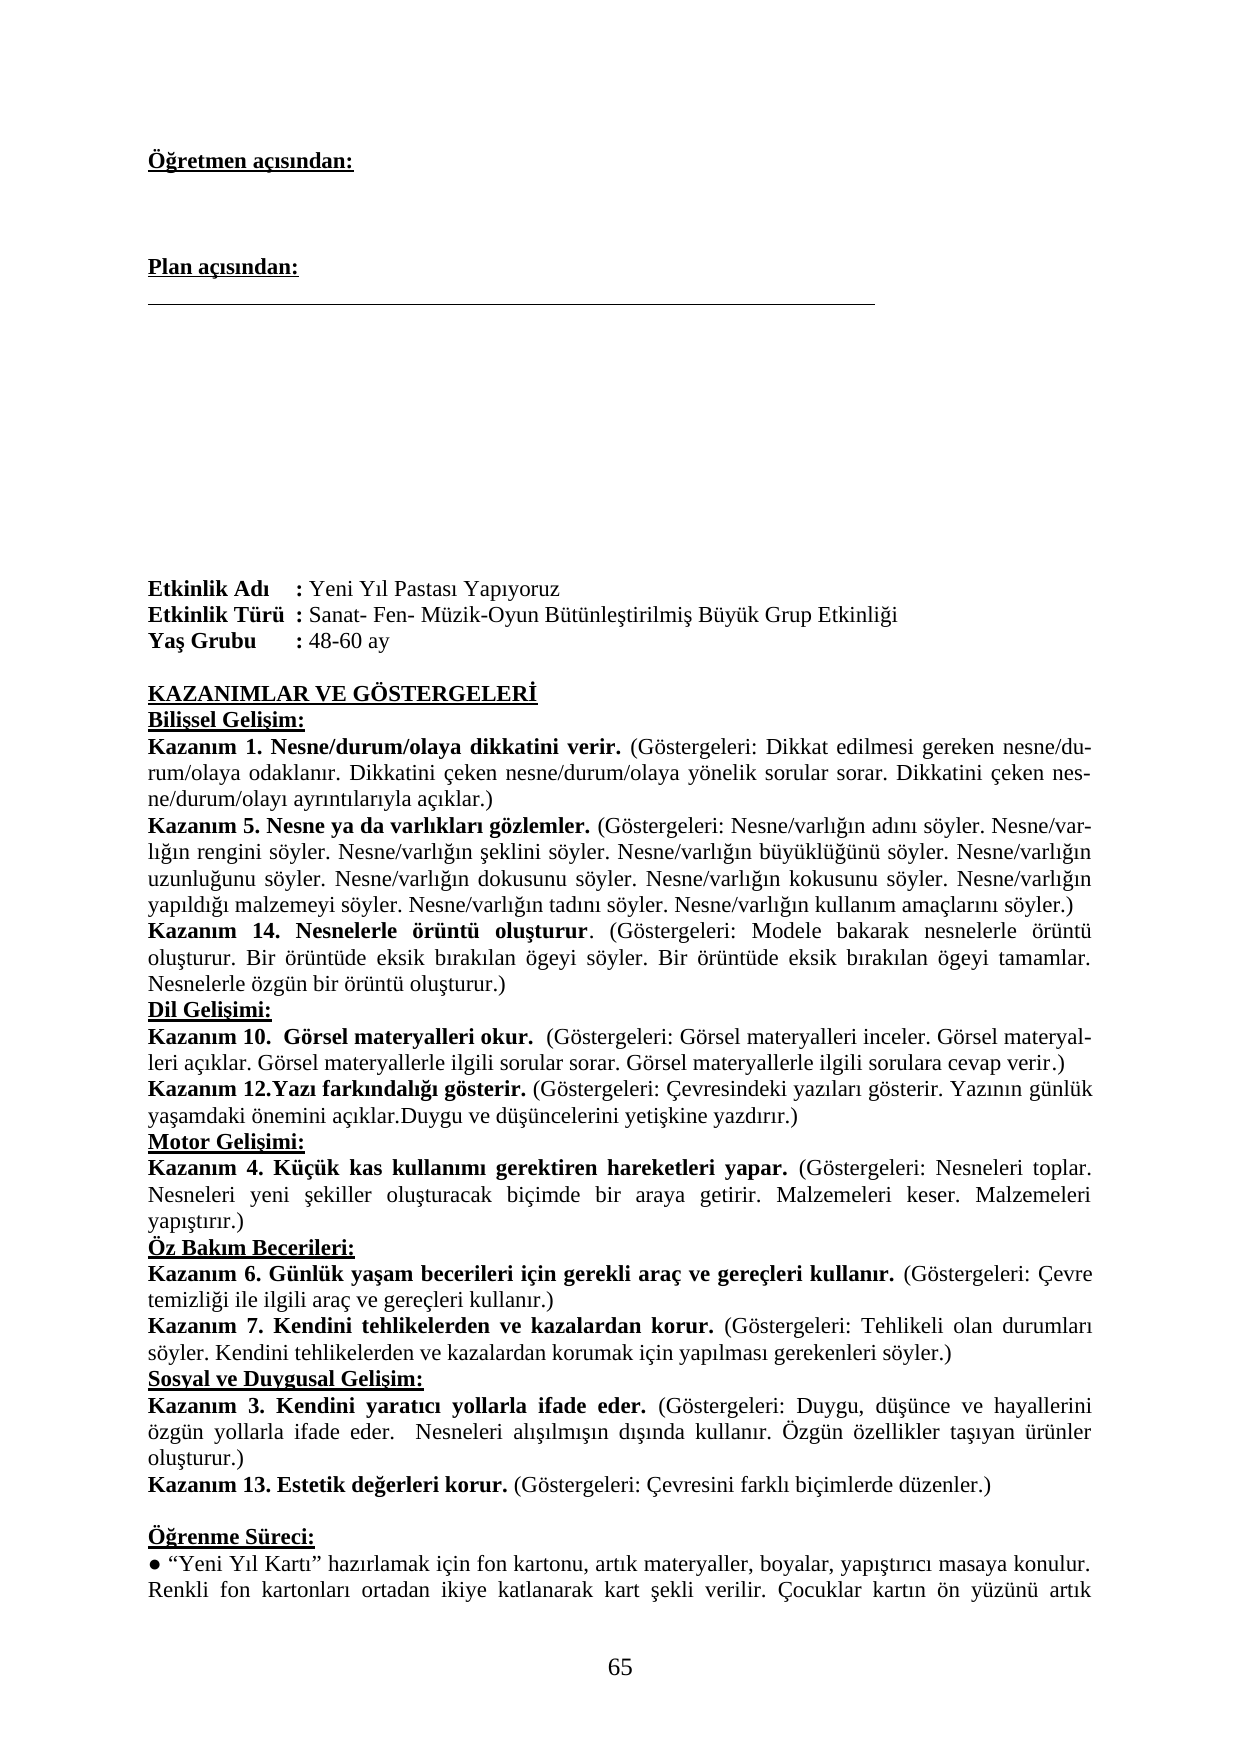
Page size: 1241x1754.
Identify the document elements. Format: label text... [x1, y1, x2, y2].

text Bilişsel Gelişim: [148, 706, 1093, 733]
text Kazanım 1. Nesne/durum/olaya dikkatini verir. (Göstergeleri: Dikkat edilmesi gereken nesne/du-rum/olaya odaklanır. Dikkatini çeken nesne/durum/olaya yönelik sorular sorar. Dikkatini çeken nes-ne/durum/olayı ayrıntılarıyla açıklar.) [148, 733, 1093, 812]
text Plan açısından: [148, 253, 1093, 279]
text Kazanım 13. Estetik değerleri korur. (Göstergeleri: Çevresini farklı biçimlerde düzenler.) [148, 1471, 1093, 1497]
text Kazanım 5. Nesne ya da varlıkları gözlemler. (Göstergeleri: Nesne/varlığın adını söyler. Nesne/var-lığın rengini söyler. Nesne/varlığın şeklini söyler. Nesne/varlığın büyüklüğünü söyler. Nesne/varlığın uzunluğunu söyler. Nesne/varlığın dokusunu söyler. Nesne/varlığın kokusunu söyler. Nesne/varlığın yapıldığı malzemeyi söyler. Nesne/varlığın tadını söyler. Nesne/varlığın kullanım amaçlarını söyler.) [148, 812, 1093, 917]
text Sosyal ve Duygusal Gelişim: [148, 1365, 1093, 1392]
text KAZANIMLAR VE GÖSTERGELERİ [148, 680, 1093, 706]
text Kazanım 10. Görsel materyalleri okur. (Göstergeleri: Görsel materyalleri inceler. Görsel materyal-leri açıklar. Görsel materyallerle ilgili sorular sorar. Görsel materyallerle ilgili sorulara cevap verir.) [148, 1023, 1093, 1075]
text Dil Gelişimi: [148, 996, 1093, 1023]
text Öğrenme Süreci: [148, 1523, 1093, 1550]
text Kazanım 4. Küçük kas kullanımı gerektiren hareketleri yapar. (Göstergeleri: Nesneleri toplar. Nesneleri yeni şekiller oluşturacak biçimde bir araya getirir. Malzemeleri keser. Malzemeleri yapıştırır.) [148, 1154, 1093, 1233]
text Etkinlik Türü : Sanat- Fen- Müzik-Oyun Bütünleştirilmiş Büyük Grup Etkinliği [148, 601, 1093, 627]
text Kazanım 3. Kendini yaratıcı yollarla ifade eder. (Göstergeleri: Duygu, düşünce ve hayallerini özgün yollarla ifade eder. Nesneleri alışılmışın dışında kullanır. Özgün özellikler taşıyan ürünler oluşturur.) [148, 1392, 1093, 1471]
text Etkinlik Adı : Yeni Yıl Pastası Yapıyoruz [148, 575, 1093, 601]
text Motor Gelişimi: [148, 1128, 1093, 1154]
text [148, 1550, 1093, 1602]
text Öz Bakım Becerileri: [148, 1233, 1093, 1260]
text Kazanım 14. Nesnelerle örüntü oluşturur. (Göstergeleri: Modele bakarak nesnelerle örüntü oluşturur. Bir örüntüde eksik bırakılan ögeyi söyler. Bir örüntüde eksik bırakılan ögeyi tamamlar. Nesnelerle özgün bir örüntü oluşturur.) [148, 917, 1093, 996]
text Kazanım 6. Günlük yaşam becerileri için gerekli araç ve gereçleri kullanır. (Göstergeleri: Çevre temizliği ile ilgili araç ve gereçleri kullanır.) [148, 1260, 1093, 1313]
text Kazanım 7. Kendini tehlikelerden ve kazalardan korur. (Göstergeleri: Tehlikeli olan durumları söyler. Kendini tehlikelerden ve kazalardan korumak için yapılması gerekenleri söyler.) [148, 1313, 1093, 1365]
text Yaş Grubu : 48-60 ay [148, 627, 1093, 654]
text Kazanım 12.Yazı farkındalığı gösterir. (Göstergeleri: Çevresindeki yazıları gösterir. Yazının günlük yaşamdaki önemini açıklar.Duygu ve düşüncelerini yetişkine yazdırır.) [148, 1075, 1093, 1128]
text Öğretmen açısından: [148, 148, 1093, 174]
